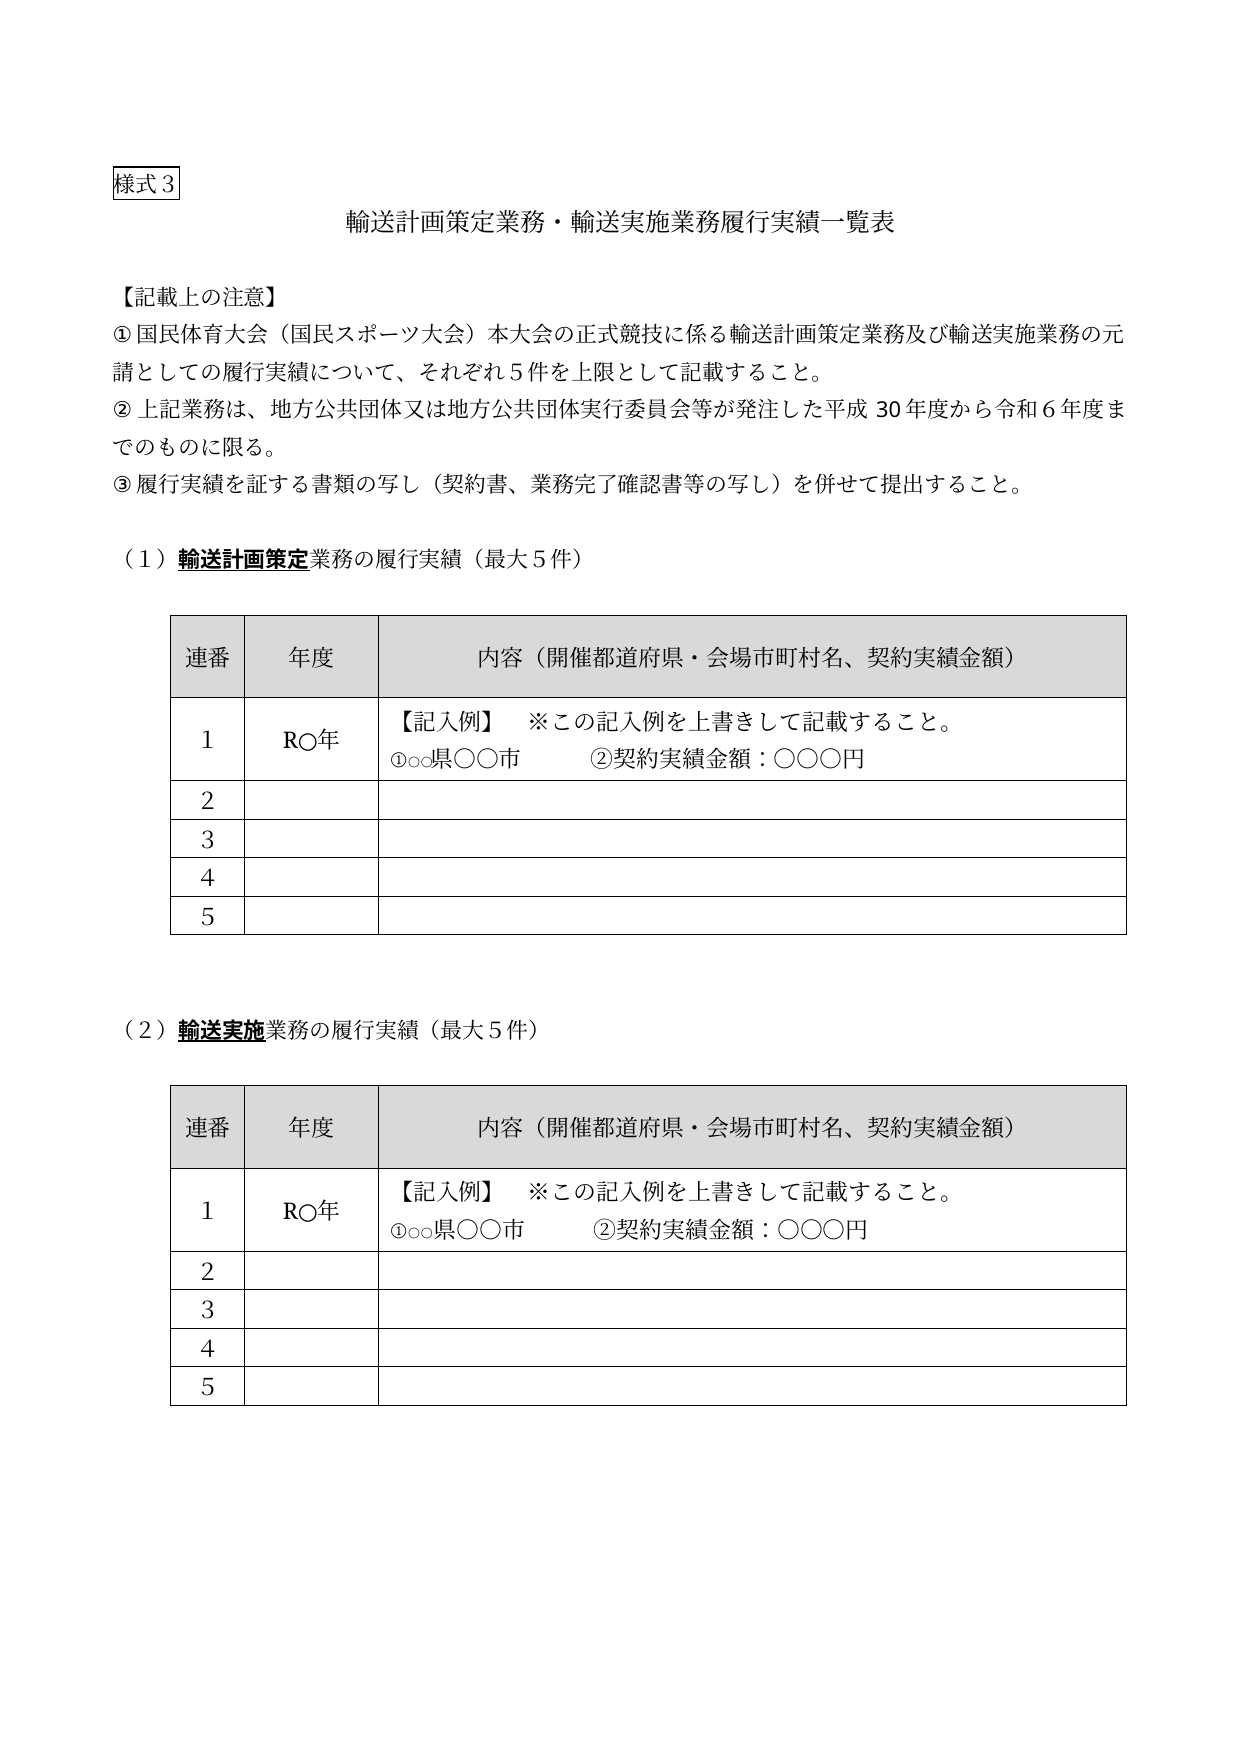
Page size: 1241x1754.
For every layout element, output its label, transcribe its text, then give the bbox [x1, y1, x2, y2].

table_cell [245, 1252, 378, 1289]
table_cell 【記入例】 ※この記入例を上書きして記載すること。 ①○○県○○市 ②契約実績金額：○○○円 [379, 698, 1126, 780]
table_cell ５ [171, 897, 244, 934]
text 輸送計画策定業務・輸送実施業務履行実績一覧表 [112, 202, 1128, 239]
table_cell [379, 1290, 1126, 1328]
table_cell ２ [171, 781, 244, 818]
table_cell [245, 1367, 378, 1405]
text ③履行実績を証する書類の写し（契約書、業務完了確認書等の写し）を併せて提出すること。 [112, 464, 1128, 502]
table_cell ２ [171, 1252, 244, 1289]
table_cell [245, 897, 378, 934]
text （１）輸送計画策定業務の履行実績（最大５件） [112, 539, 1128, 577]
text 様式３ [112, 164, 1128, 202]
text ①国民体育大会（国民スポーツ大会）本大会の正式競技に係る輸送計画策定業務及び輸送実施業務の元請としての履行実績について、それぞれ５件を上限として記載すること。 [112, 314, 1128, 389]
table_cell [379, 897, 1126, 934]
table_cell ４ [171, 1329, 244, 1366]
table_cell [379, 858, 1126, 896]
table_cell R○年 [245, 1169, 378, 1251]
table_header 年度 [245, 1086, 378, 1168]
table_cell [379, 1252, 1126, 1289]
table_cell ３ [171, 820, 244, 857]
text 【記載上の注意】 [112, 277, 1128, 314]
table_header 連番 [171, 616, 244, 697]
table_cell １ [171, 1169, 244, 1251]
table_cell [379, 781, 1126, 818]
table_header 連番 [171, 1086, 244, 1168]
table_cell ３ [171, 1290, 244, 1328]
text （２）輸送実施業務の履行実績（最大５件） [112, 1010, 1128, 1048]
table_cell [379, 1367, 1126, 1405]
table_cell 【記入例】 ※この記入例を上書きして記載すること。 ①○○県○○市 ②契約実績金額：○○○円 [379, 1169, 1126, 1251]
table_cell [245, 858, 378, 896]
table_cell [245, 781, 378, 818]
table_header 内容（開催都道府県・会場市町村名、契約実績金額） [379, 616, 1126, 697]
table_header 年度 [245, 616, 378, 697]
table_cell ５ [171, 1367, 244, 1405]
table_cell [379, 820, 1126, 857]
table_cell R○年 [245, 698, 378, 780]
table_cell １ [171, 698, 244, 780]
table_cell [245, 1329, 378, 1366]
table_cell ４ [171, 858, 244, 896]
table_cell [245, 820, 378, 857]
text ②上記業務は、地方公共団体又は地方公共団体実行委員会等が発注した平成30年度から令和６年度までのものに限る。 [112, 389, 1128, 464]
table_header 内容（開催都道府県・会場市町村名、契約実績金額） [379, 1086, 1126, 1168]
table_cell [245, 1290, 378, 1328]
table_cell [379, 1329, 1126, 1366]
